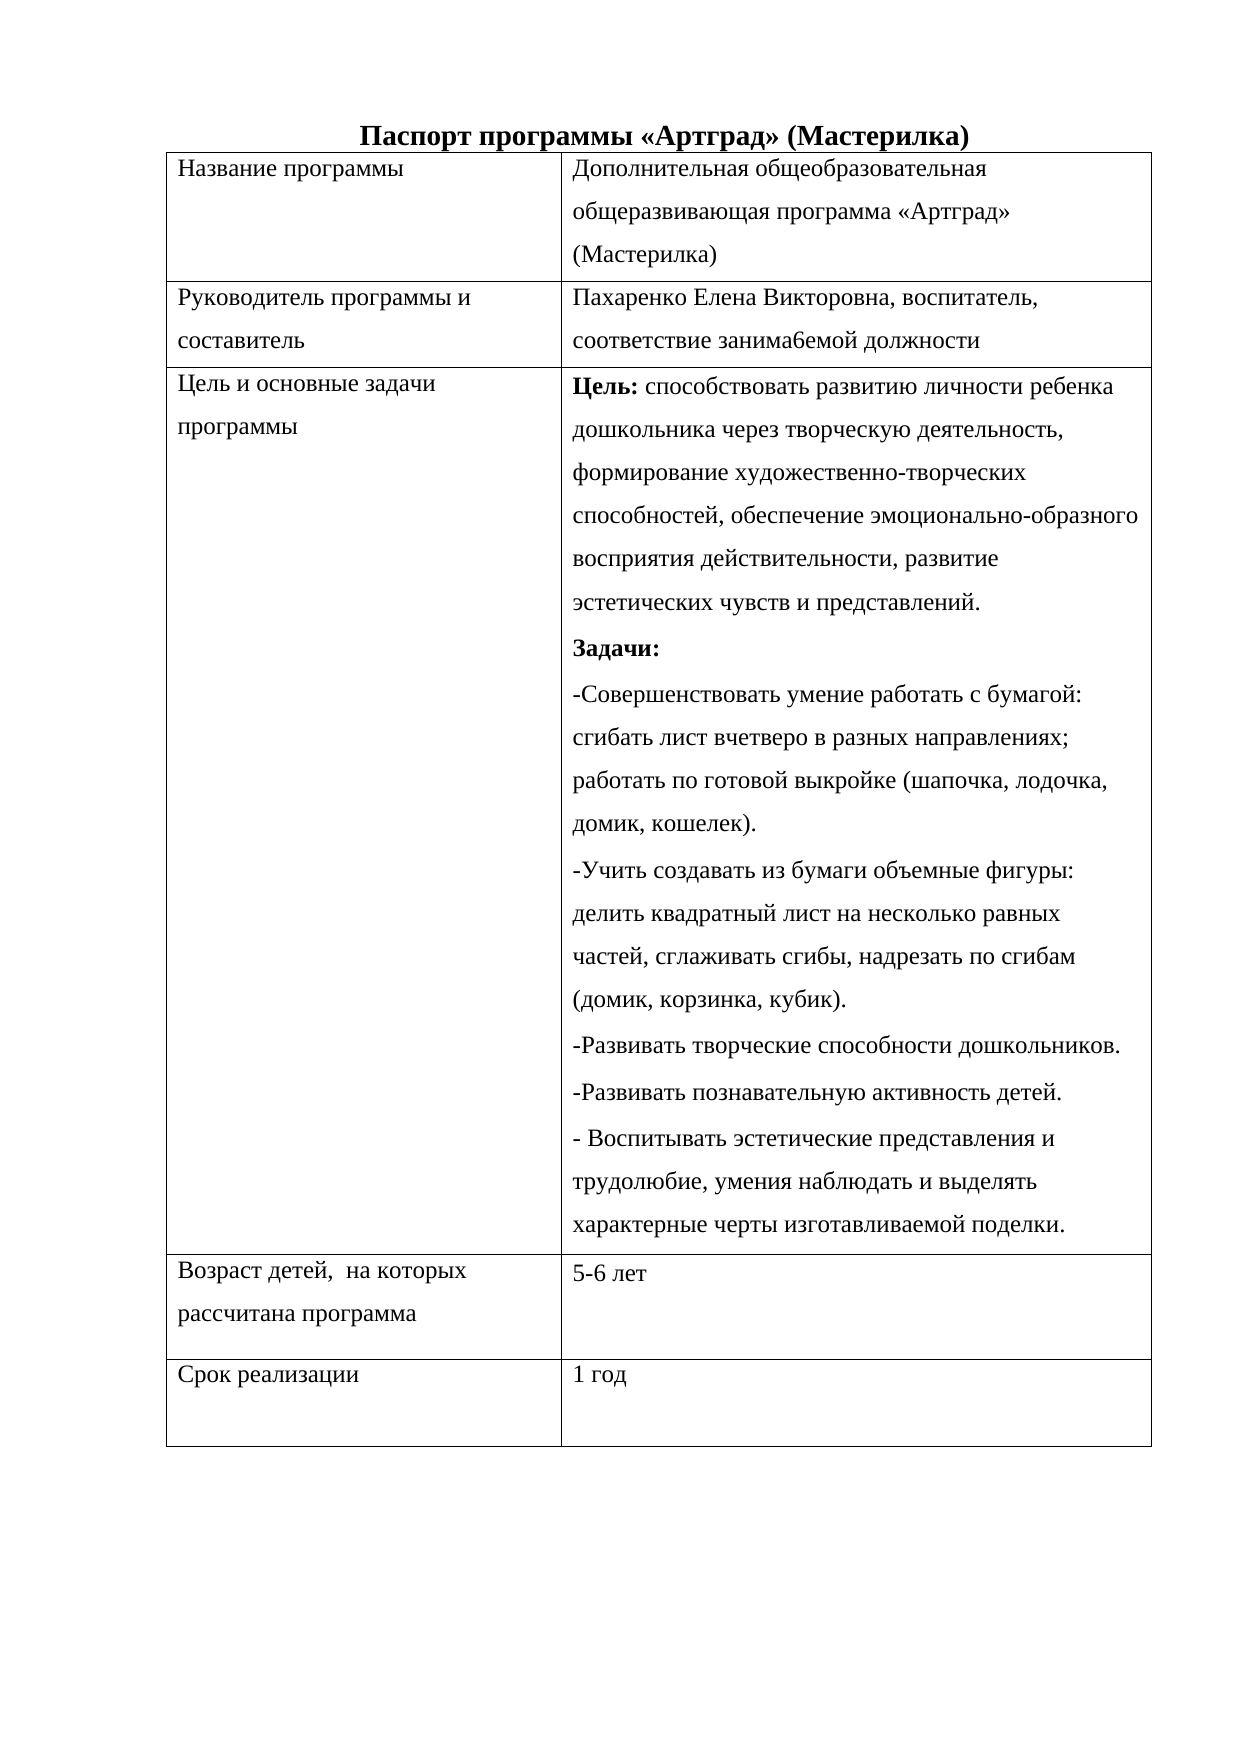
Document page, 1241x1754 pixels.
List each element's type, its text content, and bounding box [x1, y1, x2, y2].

table_header Дополнительная общеобразовательная общеразвивающая программа «Артград» (Мастерилка) [562, 153, 1151, 281]
table_cell Цель и основные задачи программы [167, 368, 561, 1254]
text Паспорт программы «Артград» (Мастерилка) [177, 118, 1152, 152]
table_cell 5-6 лет [562, 1255, 1151, 1358]
table_cell Цель: способствовать развитию личности ребенка дошкольника через творческую деятельность, формирование художественно-творческих способностей, обеспечение эмоционально-образного восприятия действительности, развитие эстетических чувств и представлений. Задачи: -Совершенствовать умение работать с бумагой: сгибать лист вчетверо в разных направлениях; работать по готовой выкройке (шапочка, лодочка, домик, кошелек). -Учить создавать из бумаги объемные фигуры: делить квадратный лист на несколько равных частей, сглаживать сгибы, надрезать по сгибам (домик, корзинка, кубик). -Развивать творческие способности дошкольников. -Развивать познавательную активность детей. - Воспитывать эстетические представления и трудолюбие, умения наблюдать и выделять характерные черты изготавливаемой поделки. [562, 368, 1151, 1254]
table_cell Руководитель программы и составитель [167, 282, 561, 367]
table_header Название программы [167, 153, 561, 281]
table_cell 1 год [562, 1360, 1151, 1446]
table_cell Срок реализации [167, 1360, 561, 1446]
table_cell Пахаренко Елена Викторовна, воспитатель, соответствие занима6емой должности [562, 282, 1151, 367]
table_cell Возраст детей, на которых рассчитана программа [167, 1255, 561, 1358]
